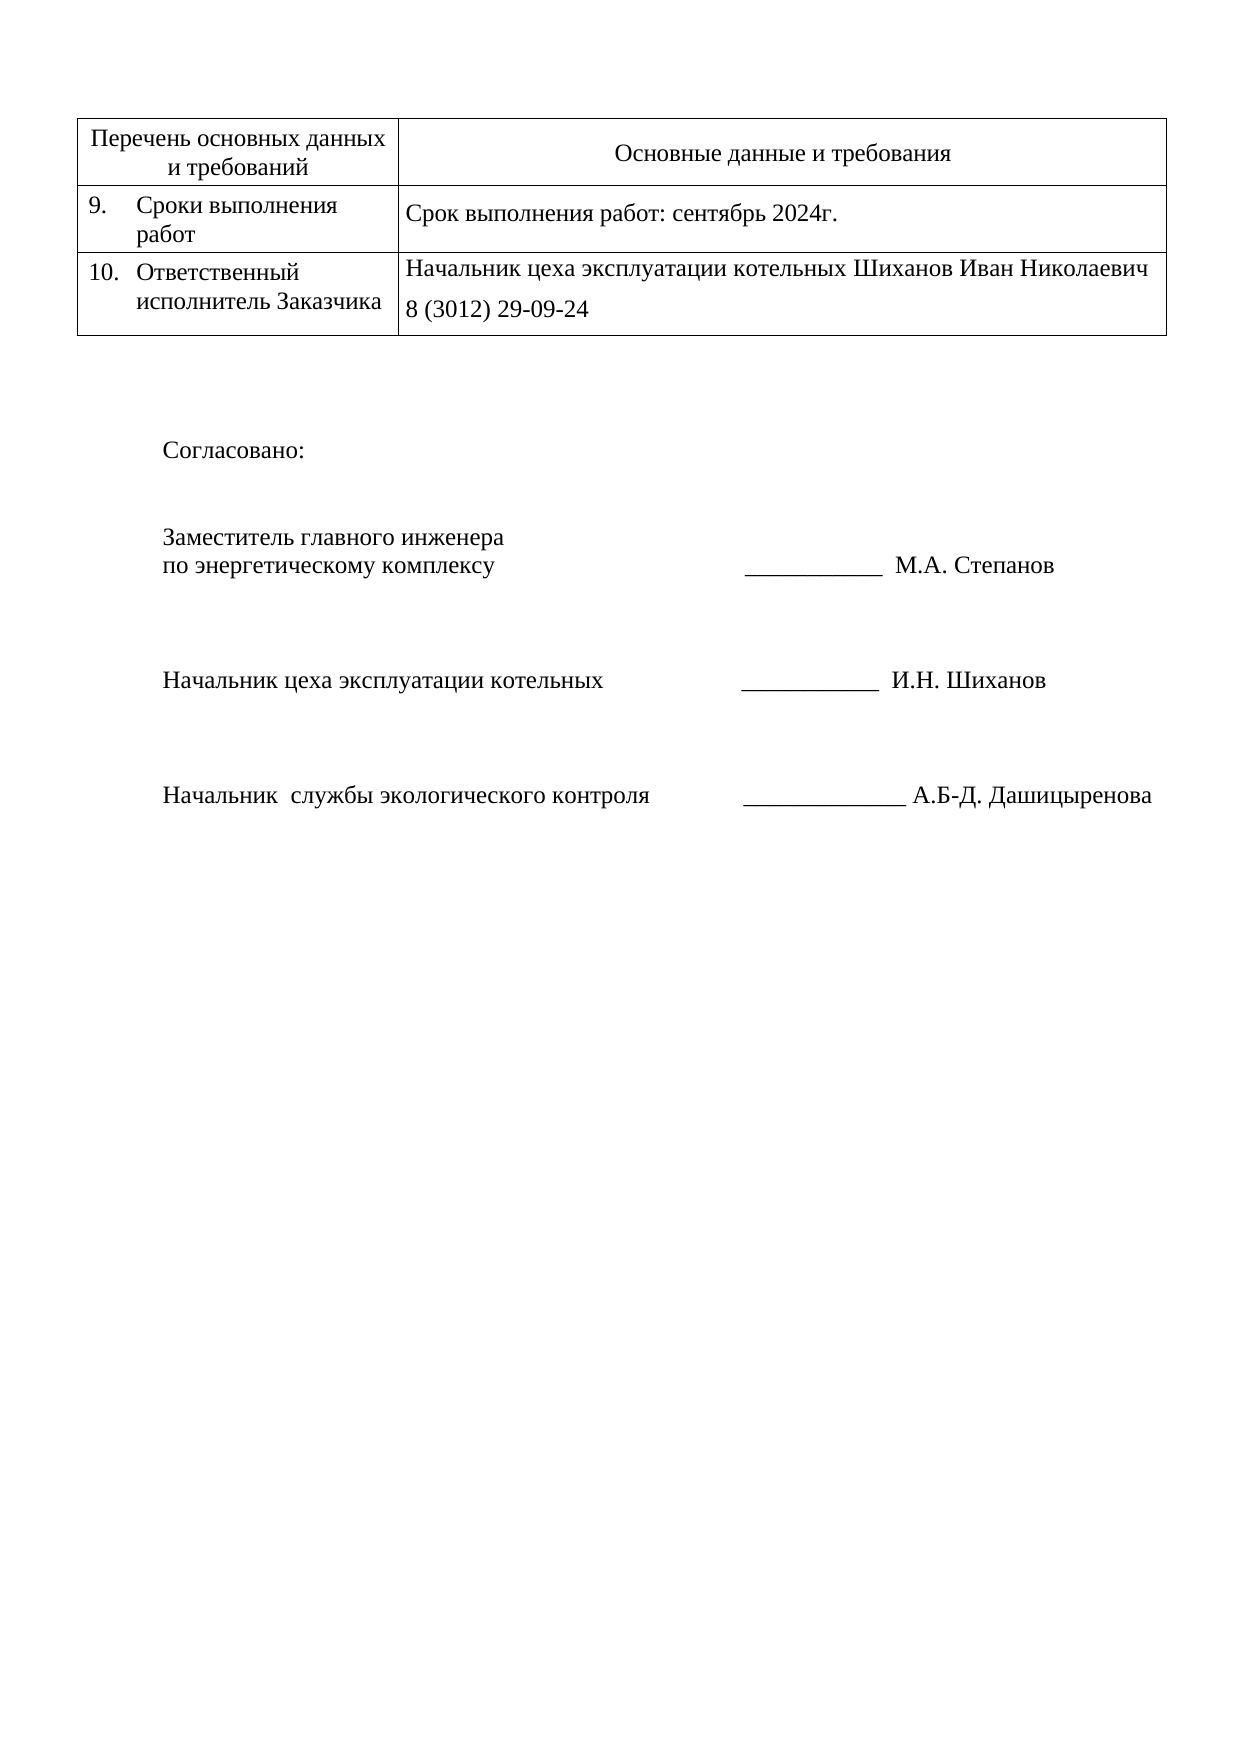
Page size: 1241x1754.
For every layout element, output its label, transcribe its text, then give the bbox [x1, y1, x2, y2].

table_header Основные данные и требования [399, 119, 1166, 185]
table_cell Начальник цеха эксплуатации котельных Шиханов Иван Николаевич 8 (3012) 29-09-24 [399, 253, 1166, 335]
table_cell Сроки выполнения работ [78, 186, 398, 252]
text Заместитель главного инженера [162, 522, 1181, 551]
table_header Перечень основных данных и требований [78, 119, 398, 185]
text Начальник цеха эксплуатации котельных ___________ И.Н. Шиханов [162, 666, 1181, 694]
table_cell Ответственный исполнитель Заказчика [78, 253, 398, 335]
text Согласовано: [162, 436, 1181, 464]
text Начальник службы экологического контроля _____________ А.Б-Д. Дашицыренова [162, 781, 1181, 809]
text по энергетическому комплексу ___________ М.А. Степанов [162, 551, 1181, 579]
table_cell Срок выполнения работ: сентябрь 2024г. [399, 186, 1166, 252]
